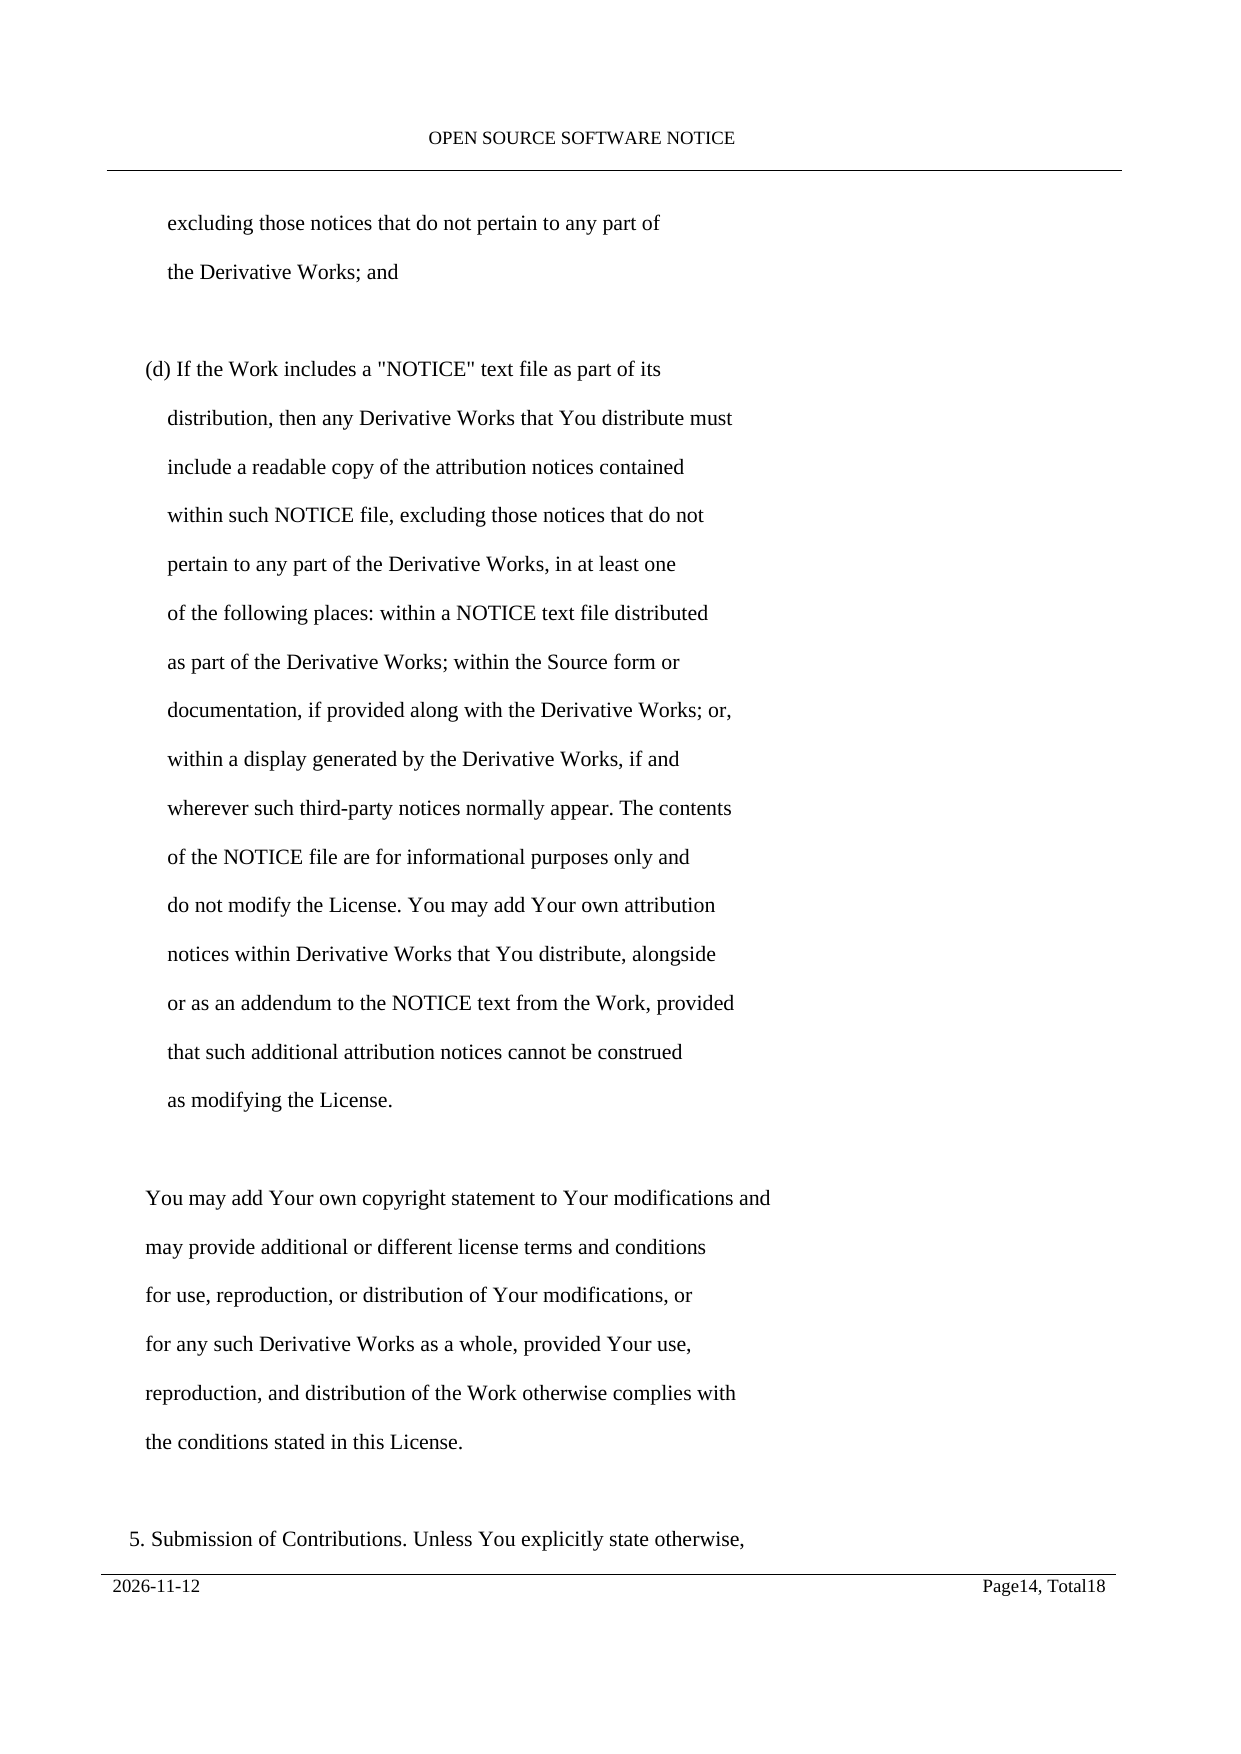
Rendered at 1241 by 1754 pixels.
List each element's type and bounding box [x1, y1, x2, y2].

text [112, 206, 1128, 1555]
